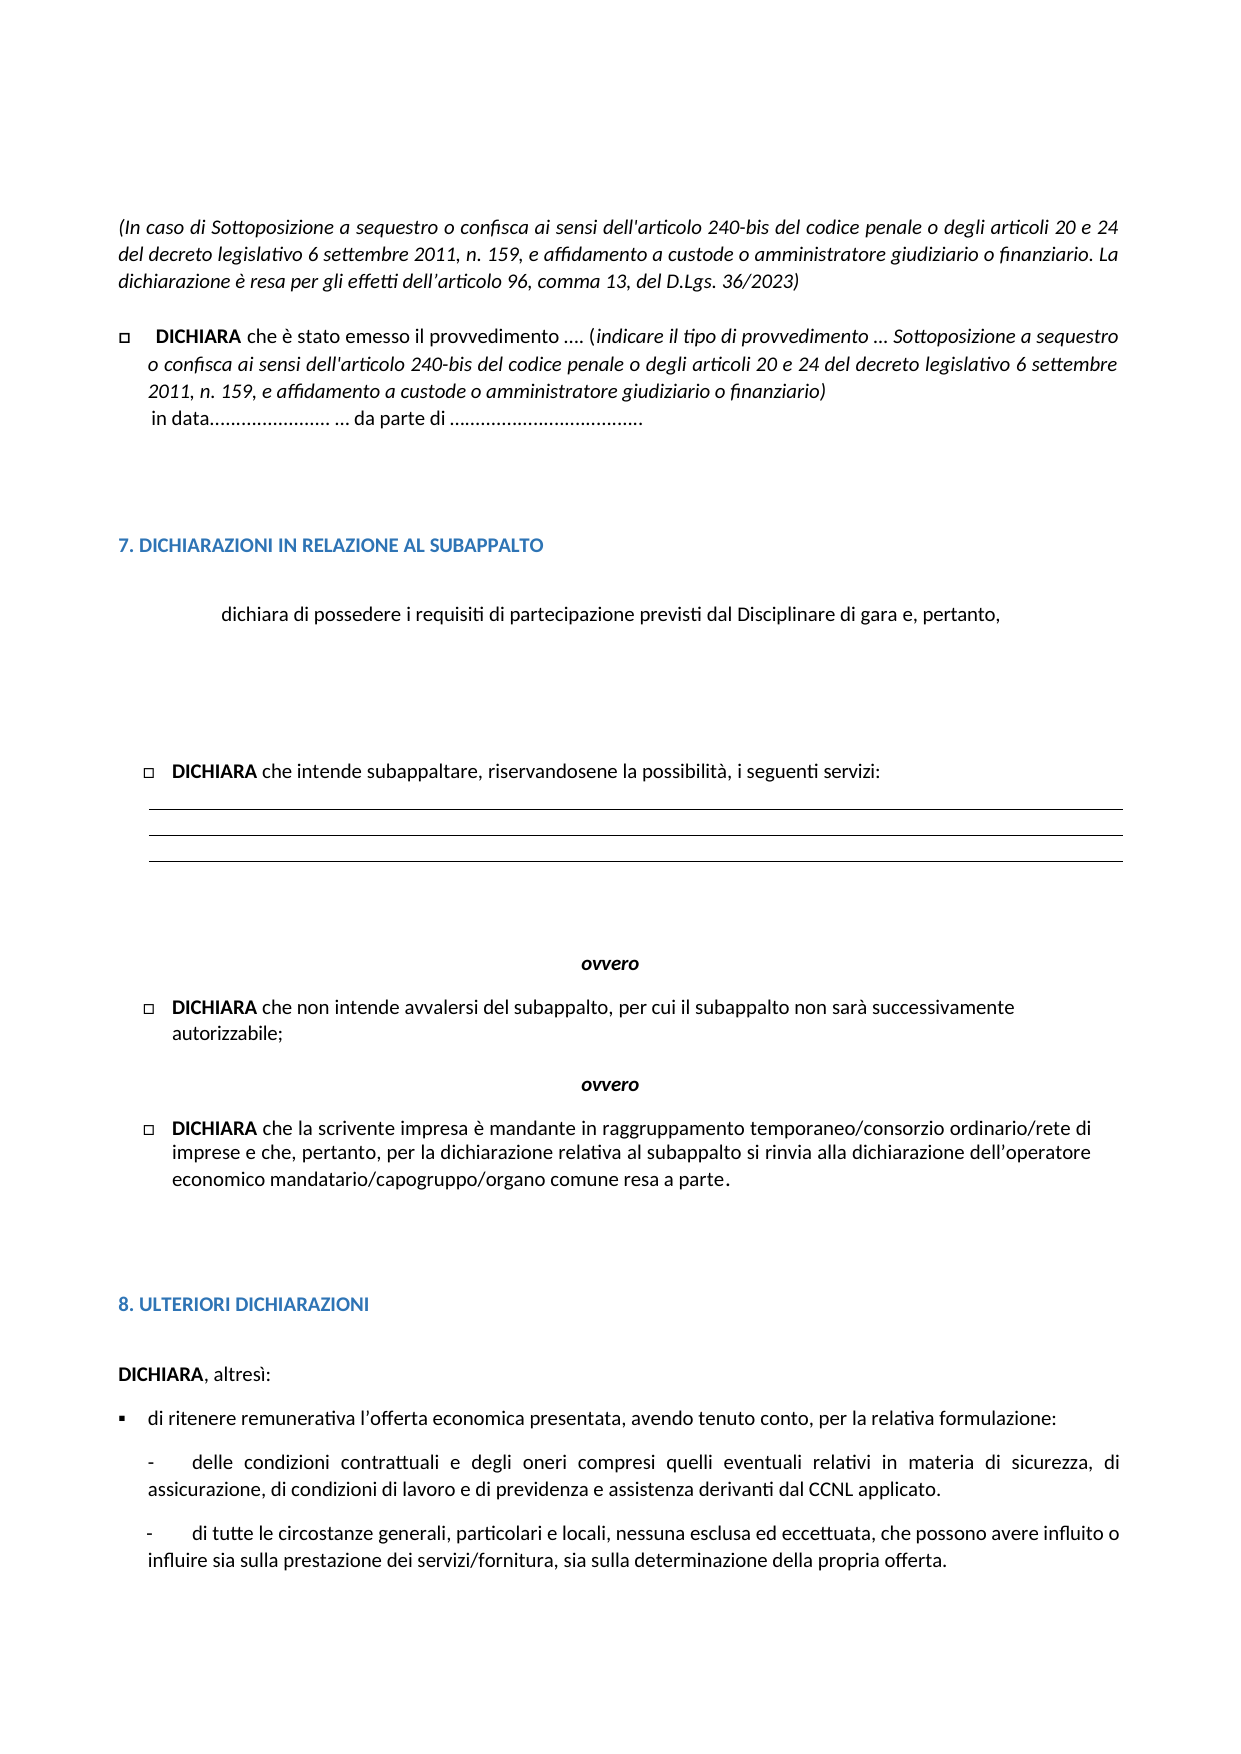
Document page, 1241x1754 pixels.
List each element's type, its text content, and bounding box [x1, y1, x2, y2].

list □ DICHIARA che è stato emesso il provvedimento …. (indicare il tipo di provvedimento … Sottoposizione a sequestro o confisca ai sensi dell'articolo 240-bis del codice penale o degli articoli 20 e 24 del decreto legislativo 6 settembre 2011, n. 159, e affidamento a custode o amministratore giudiziario o finanziario) [118, 323, 1122, 404]
list in data....................... … da parte di ….................................. [118, 406, 1122, 431]
text - di tutte le circostanze generali, particolari e locali, nessuna esclusa ed eccettuata, che possono avere influito o influire sia sulla prestazione dei servizi/fornitura, sia sulla determinazione della propria offerta. [118, 1520, 1122, 1573]
text ovvero [118, 950, 1104, 976]
list DICHIARA che intende subappaltare, riservandosene la possibilità, i seguenti servizi: [142, 758, 1122, 784]
list DICHIARA che la scrivente impresa è mandante in raggruppamento temporaneo/consorzio ordinario/rete di imprese e che, pertanto, per la dichiarazione relativa al subappalto si rinvia alla dichiarazione dell’operatore economico mandatario/capogruppo/organo comune resa a parte. [142, 1115, 1093, 1192]
text dichiara di possedere i requisiti di partecipazione previsti dal Disciplinare di gara e, pertanto, [118, 602, 1103, 627]
list DICHIARA che non intende avvalersi del subappalto, per cui il subappalto non sarà successivamente autorizzabile; [142, 994, 1122, 1045]
text ovvero [118, 1071, 1104, 1096]
list (In caso di Sottoposizione a sequestro o confisca ai sensi dell'articolo 240-bis del codice penale o degli articoli 20 e 24 del decreto legislativo 6 settembre 2011, n. 159, e affidamento a custode o amministratore giudiziario o finanziario. La dichiarazione è resa per gli effetti dell’articolo 96, comma 13, del D.Lgs. 36/2023) [118, 214, 1122, 294]
text DICHIARA, altresì: [118, 1361, 1122, 1386]
text - delle condizioni contrattuali e degli oneri compresi quelli eventuali relativi in materia di sicurezza, di assicurazione, di condizioni di lavoro e di previdenza e assistenza derivanti dal CCNL applicato. [148, 1449, 1122, 1502]
subtitle 7. DICHIARAZIONI IN RELAZIONE AL SUBAPPALTO [118, 532, 1103, 558]
text ▪ di ritenere remunerativa l’offerta economica presentata, avendo tenuto conto, per la relativa formulazione: [118, 1405, 1122, 1430]
subtitle 8. ULTERIORI DICHIARAZIONI [118, 1291, 1104, 1317]
